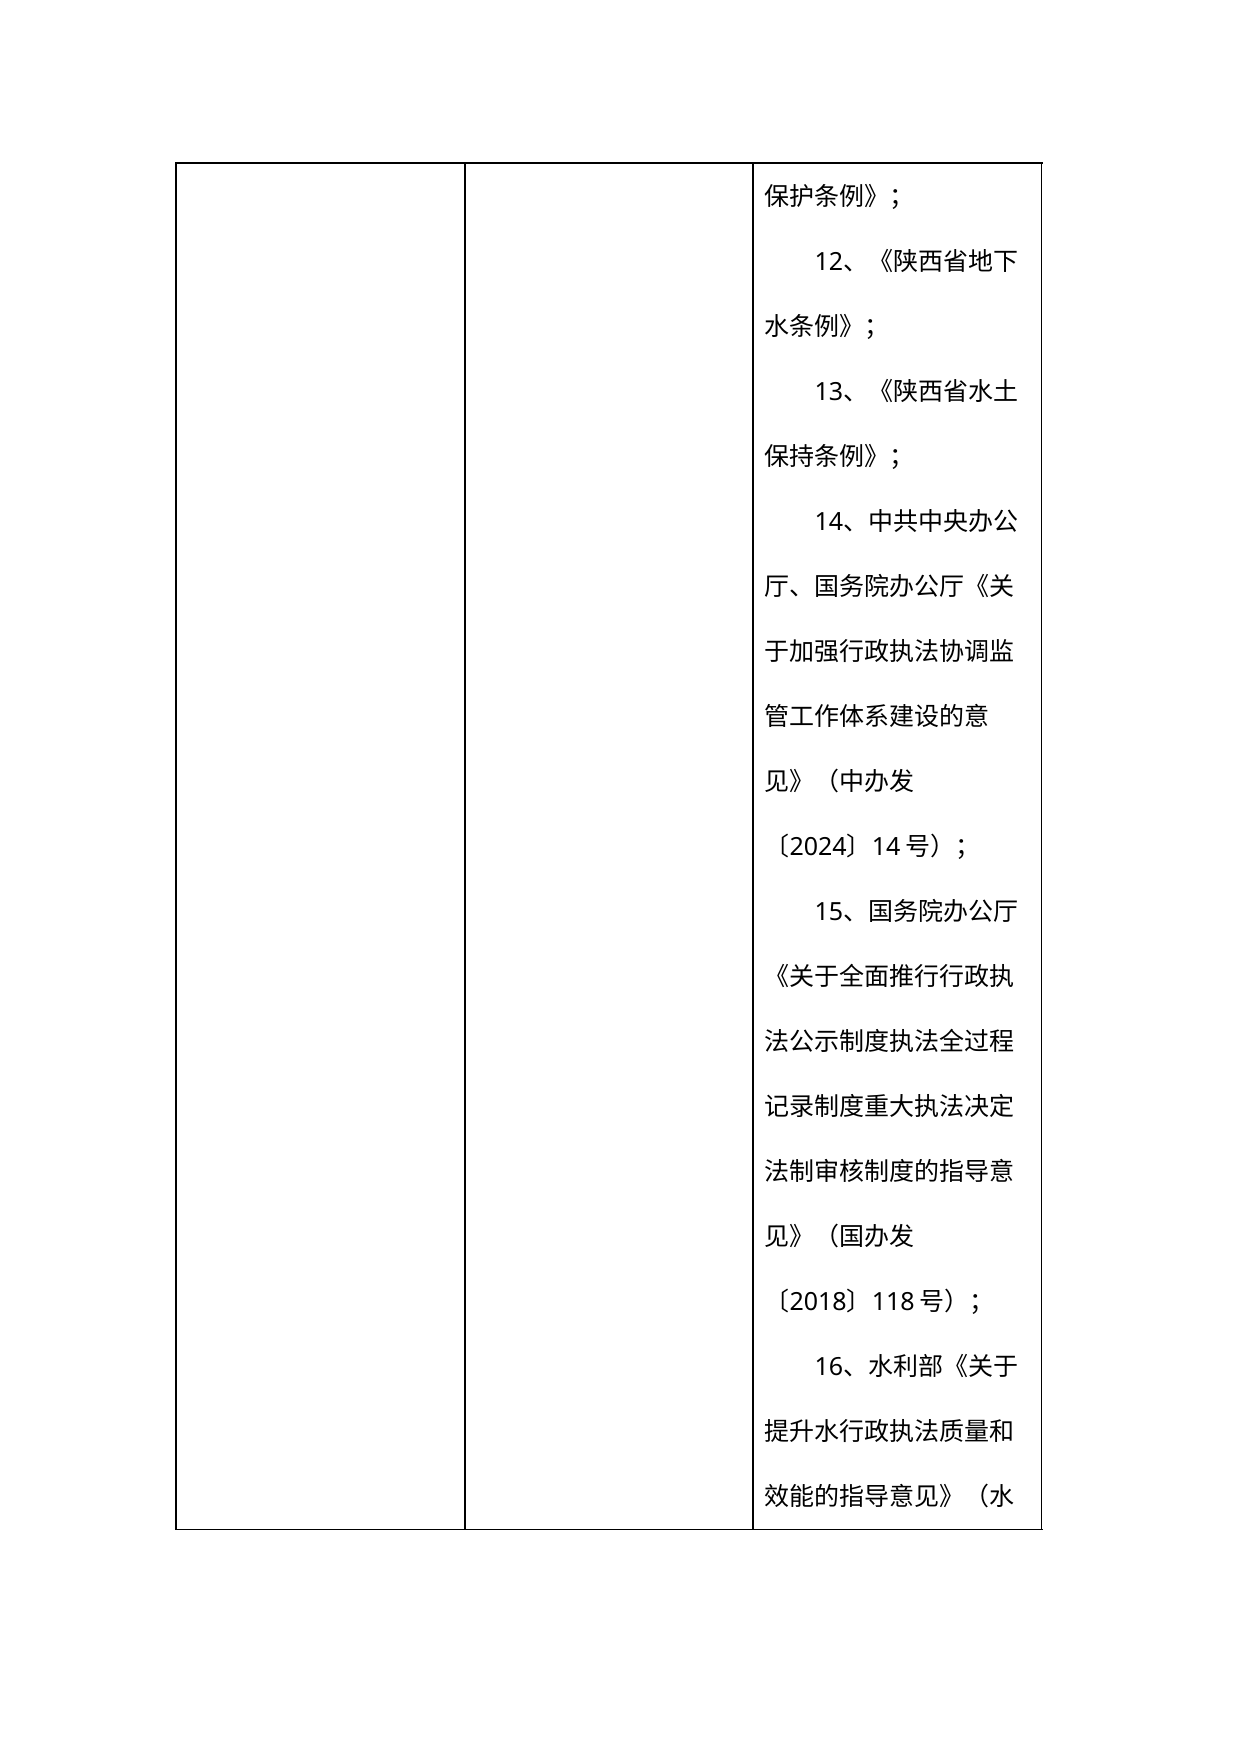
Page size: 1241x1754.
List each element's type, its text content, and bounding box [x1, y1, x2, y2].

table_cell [754, 164, 1041, 1528]
table_cell 1 [177, 164, 464, 1528]
table_cell [466, 164, 752, 1528]
